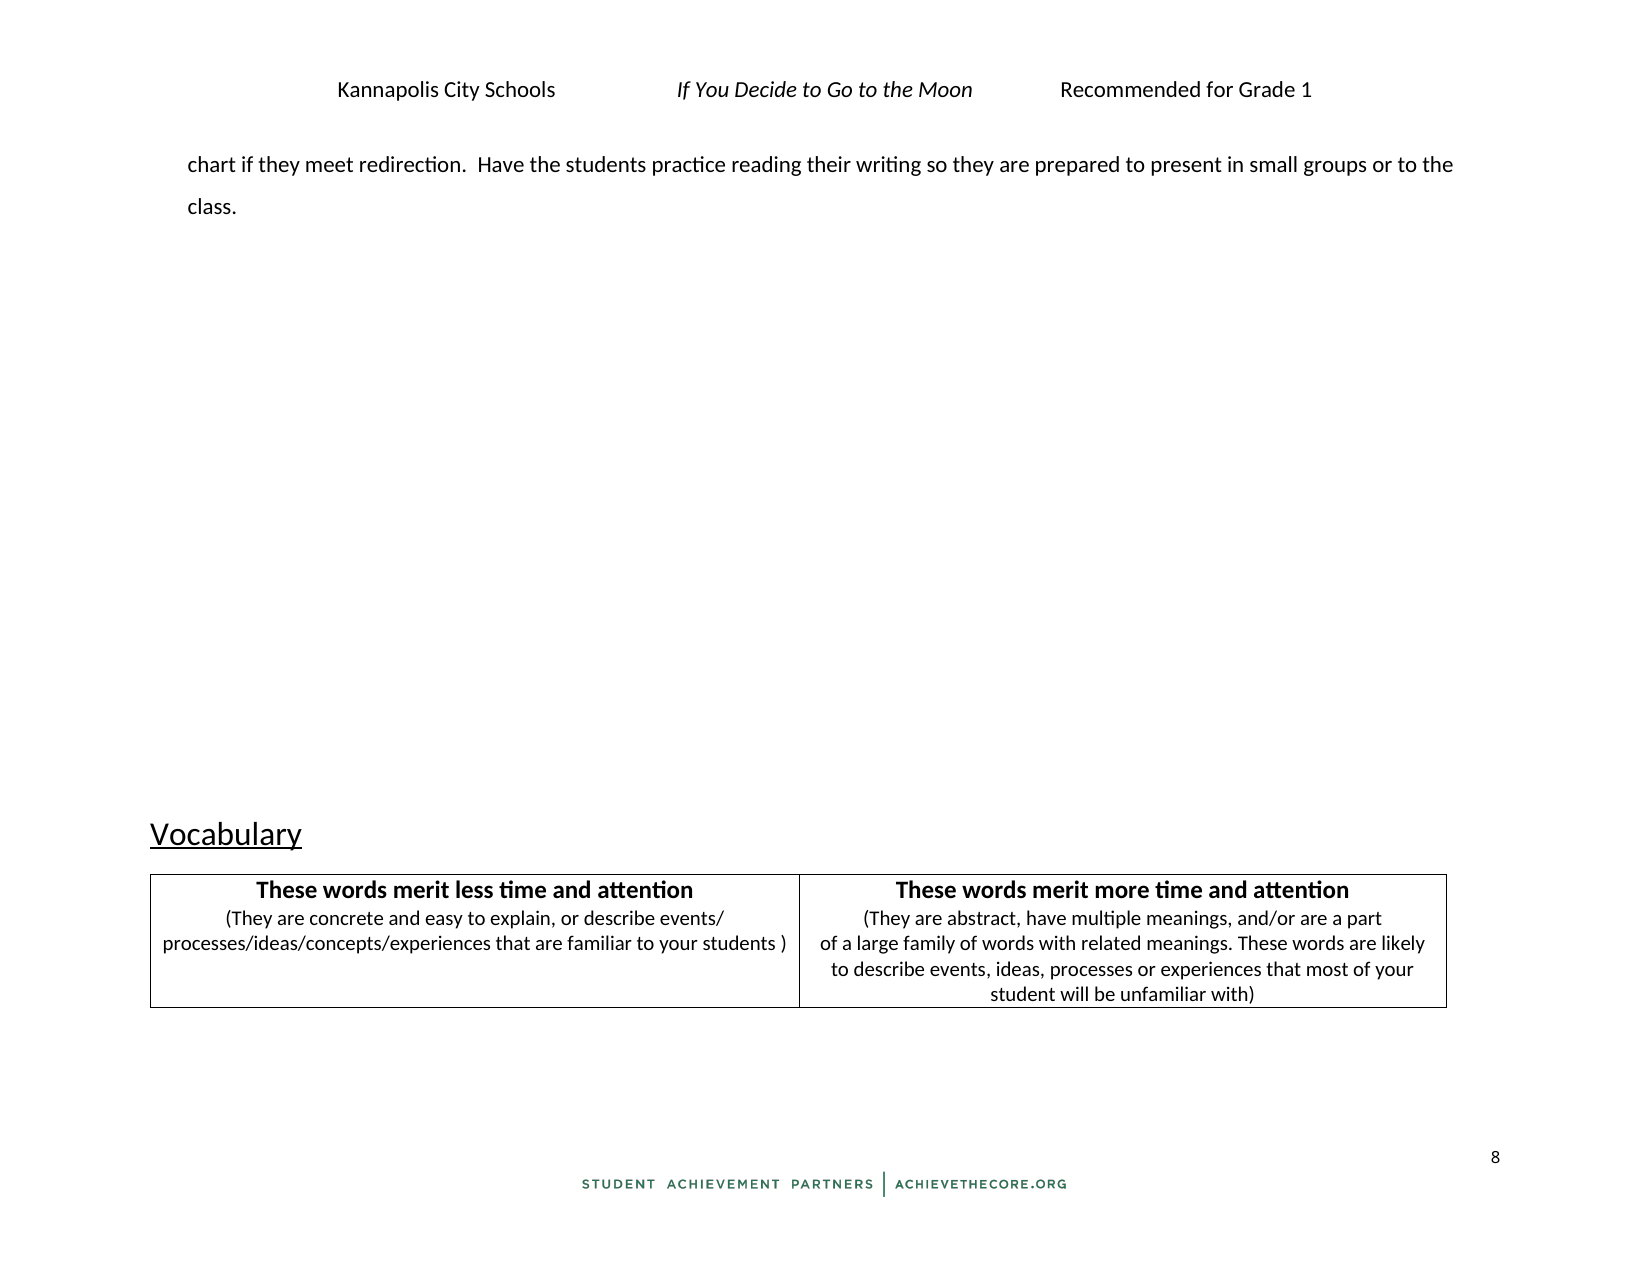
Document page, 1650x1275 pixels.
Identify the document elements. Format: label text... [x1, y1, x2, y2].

text Vocabulary [150, 812, 1500, 853]
table_header These words merit less time and attention (They are concrete and easy to explain, or describe events/ processes/ideas/concepts/experiences that are familiar to your students ) [151, 875, 799, 1007]
table_header These words merit more time and attention (They are abstract, have multiple meanings, and/or are a part of a large family of words with related meanings. These words are likely to describe events, ideas, processes or experiences that most of your student will be unfamiliar with) [800, 875, 1446, 1007]
picture [571, 1168, 1079, 1200]
